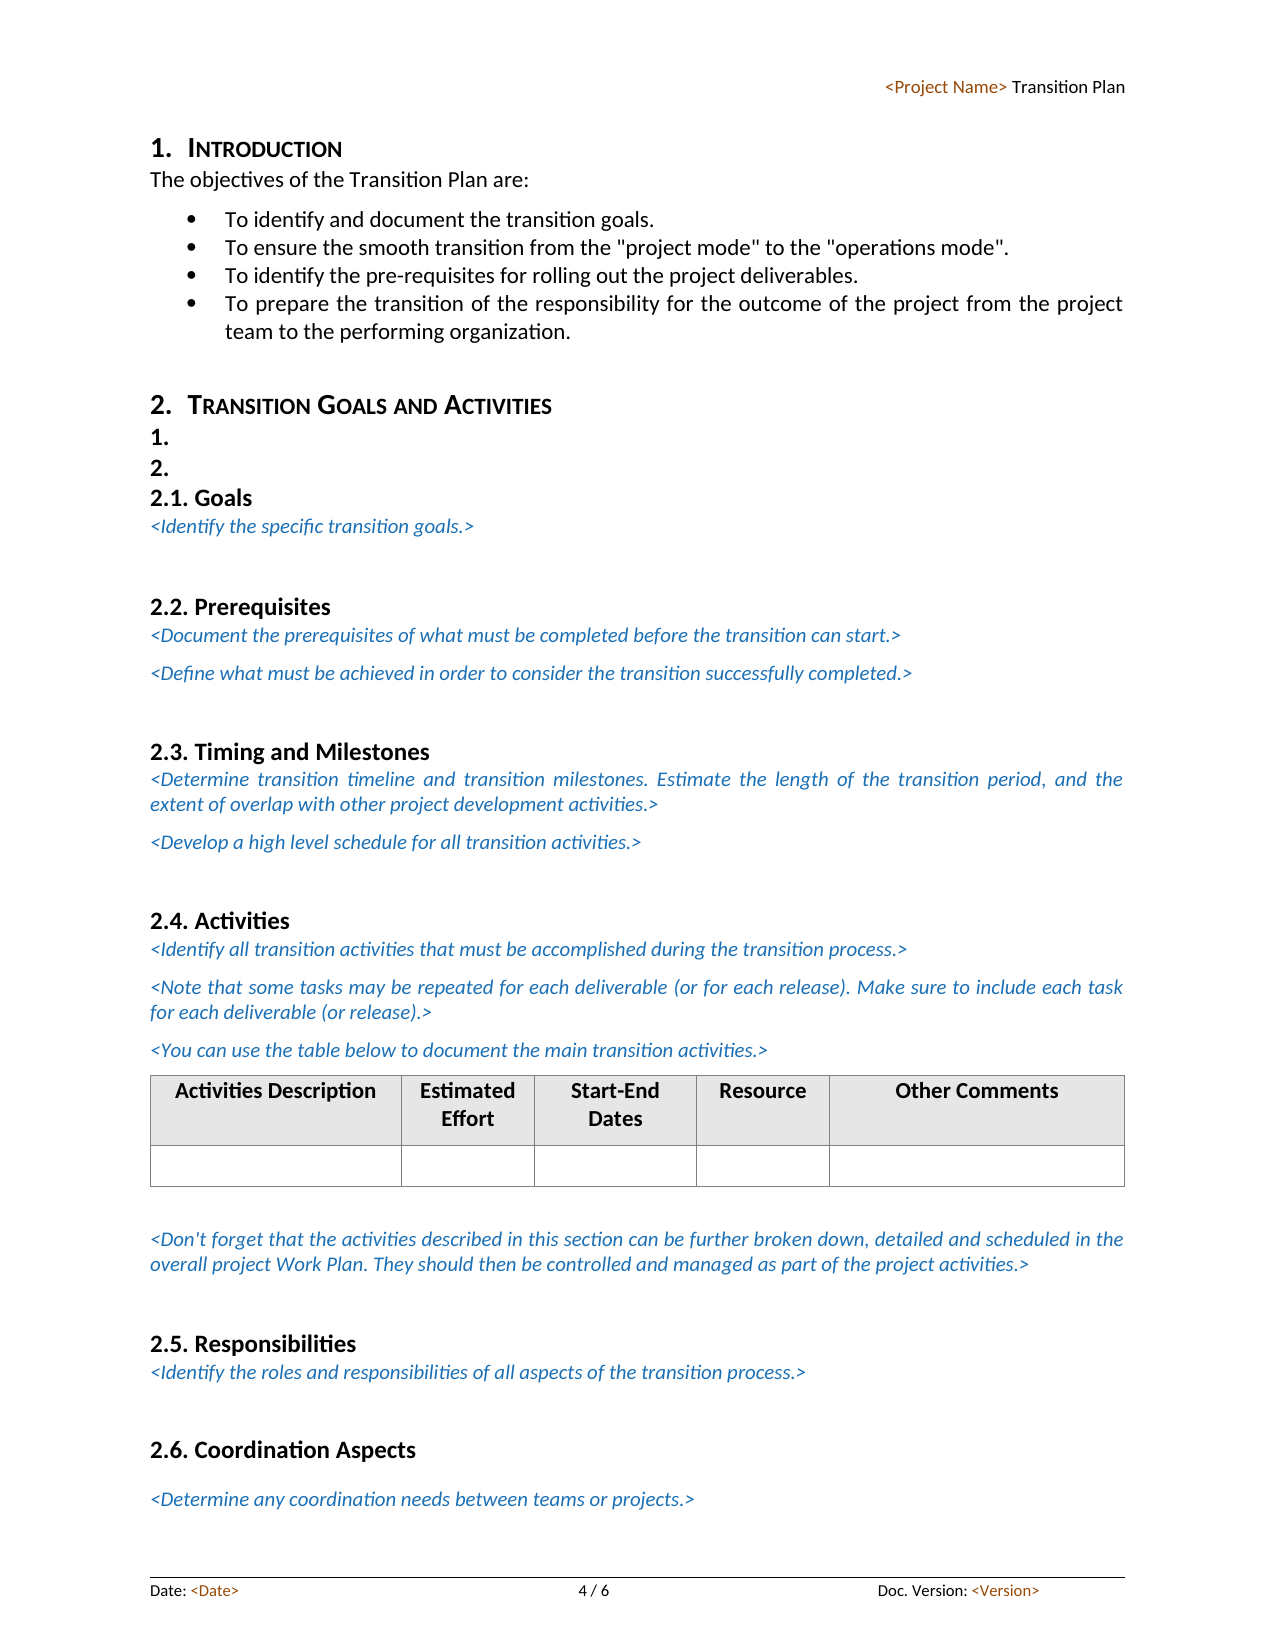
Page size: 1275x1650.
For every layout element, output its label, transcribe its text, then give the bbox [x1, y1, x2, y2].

list To identify the pre-requisites for rolling out the project deliverables. [187, 261, 1125, 289]
subtitle Goals [150, 482, 1125, 513]
subtitle Coordination Aspects [150, 1435, 1125, 1465]
text <Document the prerequisites of what must be completed before the transition can start.> [150, 622, 1125, 647]
table_cell [697, 1146, 829, 1186]
table_header Activities Description [151, 1076, 401, 1145]
text <Define what must be achieved in order to consider the transition successfully completed.> [150, 660, 1125, 685]
text <Identify all transition activities that must be accomplished during the transition process.> [150, 936, 1125, 961]
table_cell [151, 1146, 401, 1186]
table_header Other Comments [830, 1076, 1124, 1145]
table_cell [830, 1146, 1124, 1186]
text <Develop a high level schedule for all transition activities.> [150, 829, 1125, 855]
subtitle Responsibilities [150, 1328, 1125, 1359]
table_header Estimated Effort [402, 1076, 534, 1145]
subtitle Timing and Milestones [150, 736, 1125, 766]
text <Determine transition timeline and transition milestones. Estimate the length of the transition period, and the extent of overlap with other project development activities.> [150, 766, 1125, 817]
text <Don't forget that the activities described in this section can be further broken down, detailed and scheduled in the overall project Work Plan. They should then be controlled and managed as part of the project activities.> [150, 1226, 1125, 1277]
subtitle Transition Goals and Activities [150, 386, 1125, 421]
text The objectives of the Transition Plan are: [150, 165, 1125, 193]
list To prepare the transition of the responsibility for the outcome of the project from the project team to the performing organization. [187, 289, 1125, 345]
text <Note that some tasks may be repeated for each deliverable (or for each release). Make sure to include each task for each deliverable (or release).> [150, 974, 1125, 1025]
subtitle Activities [150, 905, 1125, 936]
text <Identify the roles and responsibilities of all aspects of the transition process.> [150, 1359, 1125, 1384]
table_cell [402, 1146, 534, 1186]
subtitle Prerequisites [150, 591, 1125, 622]
table_header Start-End Dates [535, 1076, 696, 1145]
list To ensure the smooth transition from the "project mode" to the "operations mode". [187, 233, 1125, 261]
text <Determine any coordination needs between teams or projects.> [150, 1486, 1125, 1511]
text <Identify the specific transition goals.> [150, 513, 1125, 538]
list To identify and document the transition goals. [187, 205, 1125, 233]
table_header Resource [697, 1076, 829, 1145]
text <You can use the table below to document the main transition activities.> [150, 1037, 1125, 1063]
subtitle Introduction [150, 129, 1125, 165]
table_cell [535, 1146, 696, 1186]
